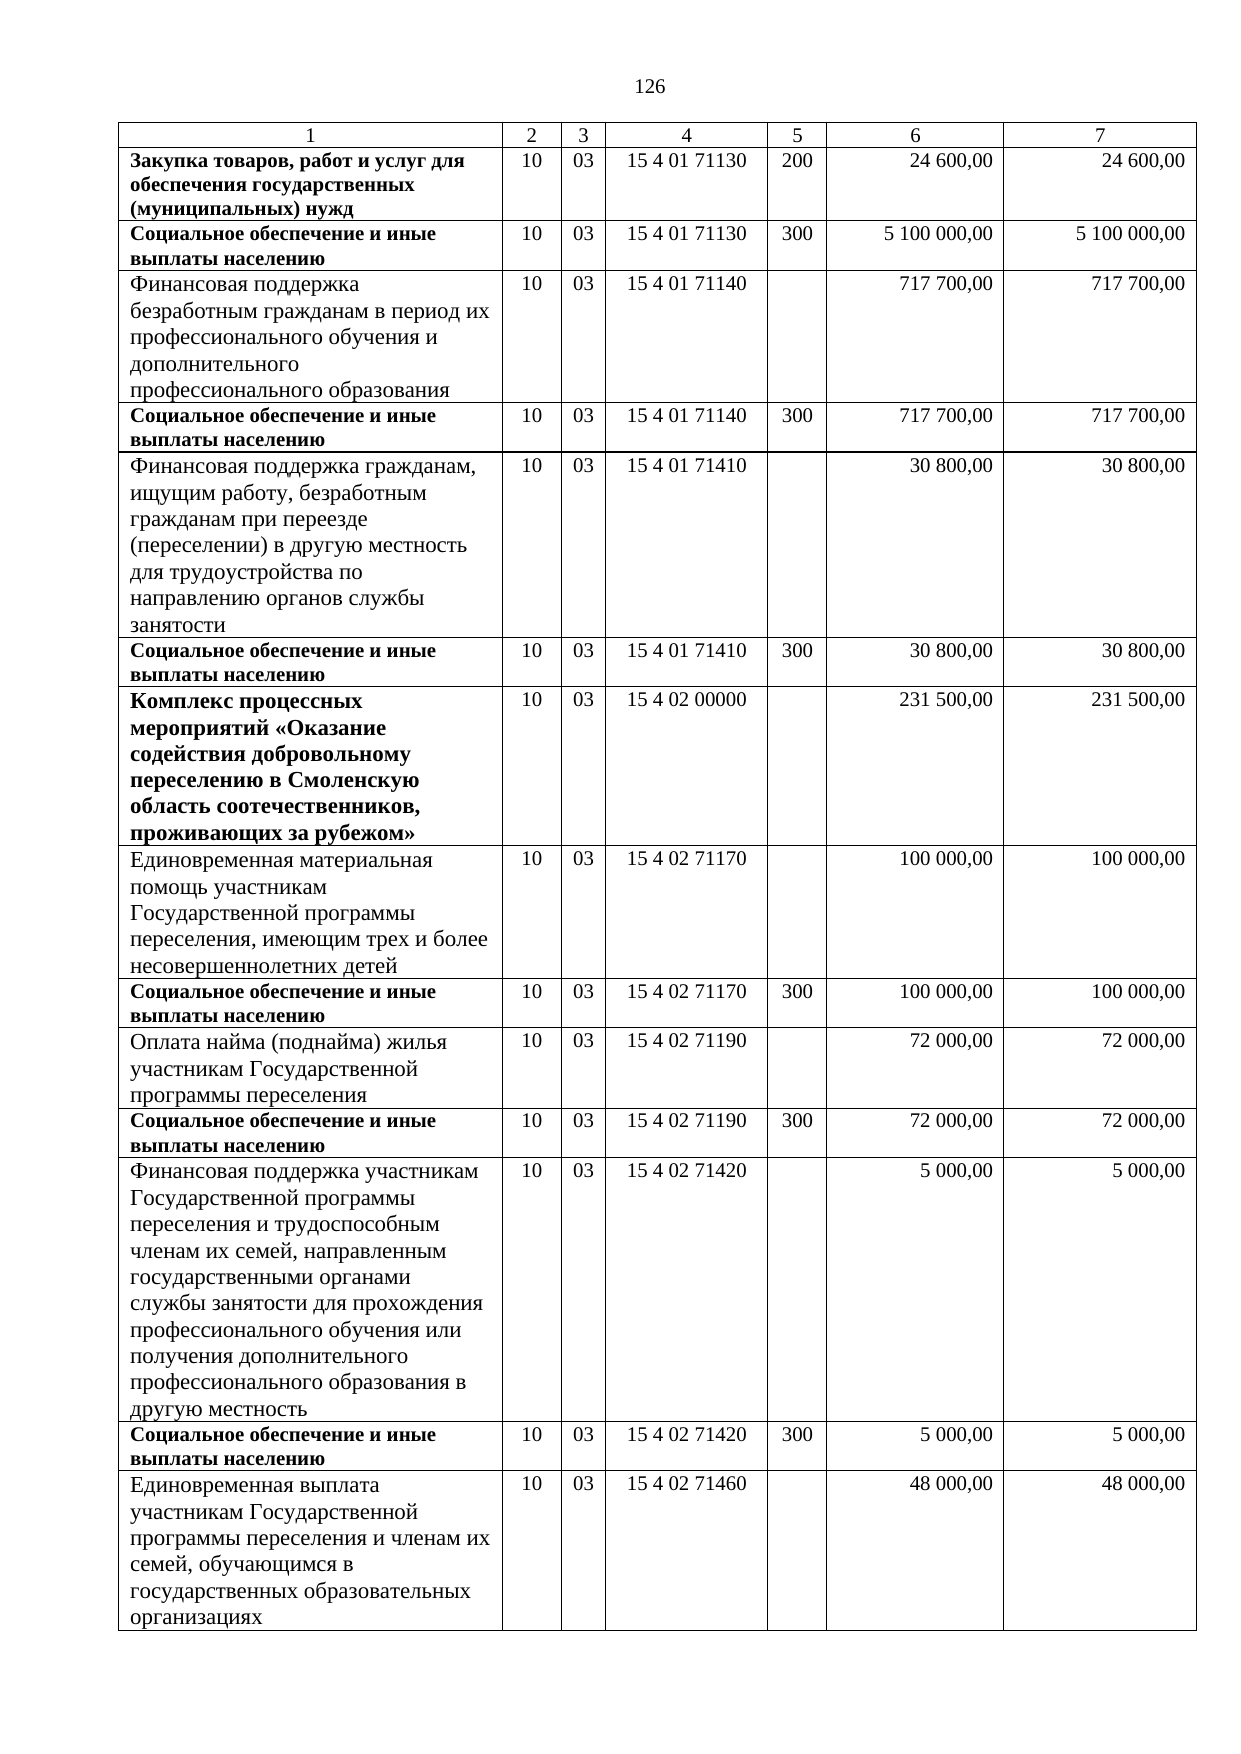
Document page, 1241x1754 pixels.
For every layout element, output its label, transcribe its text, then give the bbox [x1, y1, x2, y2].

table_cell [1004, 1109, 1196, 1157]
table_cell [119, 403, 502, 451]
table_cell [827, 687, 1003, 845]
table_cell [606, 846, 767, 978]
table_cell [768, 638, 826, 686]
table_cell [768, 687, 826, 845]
table_header 2 [503, 123, 561, 147]
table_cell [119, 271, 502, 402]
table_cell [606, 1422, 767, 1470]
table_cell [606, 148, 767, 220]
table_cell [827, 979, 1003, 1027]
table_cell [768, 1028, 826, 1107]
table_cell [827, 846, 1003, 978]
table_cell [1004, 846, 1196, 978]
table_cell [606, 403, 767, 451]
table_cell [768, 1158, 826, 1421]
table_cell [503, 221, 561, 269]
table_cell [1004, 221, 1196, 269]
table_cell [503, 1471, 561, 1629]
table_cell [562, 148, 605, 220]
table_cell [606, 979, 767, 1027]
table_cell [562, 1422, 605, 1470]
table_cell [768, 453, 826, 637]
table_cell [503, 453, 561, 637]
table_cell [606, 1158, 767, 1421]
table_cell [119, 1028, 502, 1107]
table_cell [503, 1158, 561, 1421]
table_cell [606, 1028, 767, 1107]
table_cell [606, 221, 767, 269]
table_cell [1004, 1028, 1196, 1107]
table_header 7 [1004, 123, 1196, 147]
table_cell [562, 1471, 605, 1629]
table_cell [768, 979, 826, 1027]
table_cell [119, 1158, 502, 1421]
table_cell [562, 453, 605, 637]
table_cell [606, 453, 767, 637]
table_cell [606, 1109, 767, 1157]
table_header 6 [827, 123, 1003, 147]
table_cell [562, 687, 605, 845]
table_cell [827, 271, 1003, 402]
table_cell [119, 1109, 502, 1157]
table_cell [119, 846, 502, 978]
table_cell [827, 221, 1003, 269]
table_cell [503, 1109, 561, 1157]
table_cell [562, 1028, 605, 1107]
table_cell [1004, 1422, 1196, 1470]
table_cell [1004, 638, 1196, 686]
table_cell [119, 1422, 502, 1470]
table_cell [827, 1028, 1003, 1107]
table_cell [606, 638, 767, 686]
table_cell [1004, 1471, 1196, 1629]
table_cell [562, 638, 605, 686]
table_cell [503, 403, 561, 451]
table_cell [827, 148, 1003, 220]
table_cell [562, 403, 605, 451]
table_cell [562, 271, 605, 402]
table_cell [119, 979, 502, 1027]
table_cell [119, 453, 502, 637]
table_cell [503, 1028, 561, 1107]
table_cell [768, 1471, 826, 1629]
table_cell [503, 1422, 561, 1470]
table_header 1 [119, 123, 502, 147]
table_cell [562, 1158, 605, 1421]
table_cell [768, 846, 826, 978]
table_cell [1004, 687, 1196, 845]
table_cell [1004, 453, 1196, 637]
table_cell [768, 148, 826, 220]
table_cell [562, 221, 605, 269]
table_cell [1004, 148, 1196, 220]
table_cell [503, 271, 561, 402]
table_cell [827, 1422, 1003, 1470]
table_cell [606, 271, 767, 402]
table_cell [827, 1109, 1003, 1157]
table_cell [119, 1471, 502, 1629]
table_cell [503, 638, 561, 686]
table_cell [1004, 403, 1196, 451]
table_header 4 [606, 123, 767, 147]
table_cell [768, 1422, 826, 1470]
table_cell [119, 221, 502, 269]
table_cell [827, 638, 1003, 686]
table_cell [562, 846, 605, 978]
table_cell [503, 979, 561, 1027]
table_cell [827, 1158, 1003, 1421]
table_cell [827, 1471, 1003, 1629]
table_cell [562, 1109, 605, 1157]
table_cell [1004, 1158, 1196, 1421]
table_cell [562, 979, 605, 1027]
table_header 5 [768, 123, 826, 147]
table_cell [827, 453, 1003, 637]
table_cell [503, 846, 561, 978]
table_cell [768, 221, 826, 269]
table_header 3 [562, 123, 605, 147]
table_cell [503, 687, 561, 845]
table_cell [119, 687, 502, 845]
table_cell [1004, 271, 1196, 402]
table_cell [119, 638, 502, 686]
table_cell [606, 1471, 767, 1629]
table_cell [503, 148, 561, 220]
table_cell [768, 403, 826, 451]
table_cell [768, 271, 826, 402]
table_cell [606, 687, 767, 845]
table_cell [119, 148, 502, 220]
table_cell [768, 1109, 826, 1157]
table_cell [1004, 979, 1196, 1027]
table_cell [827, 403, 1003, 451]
